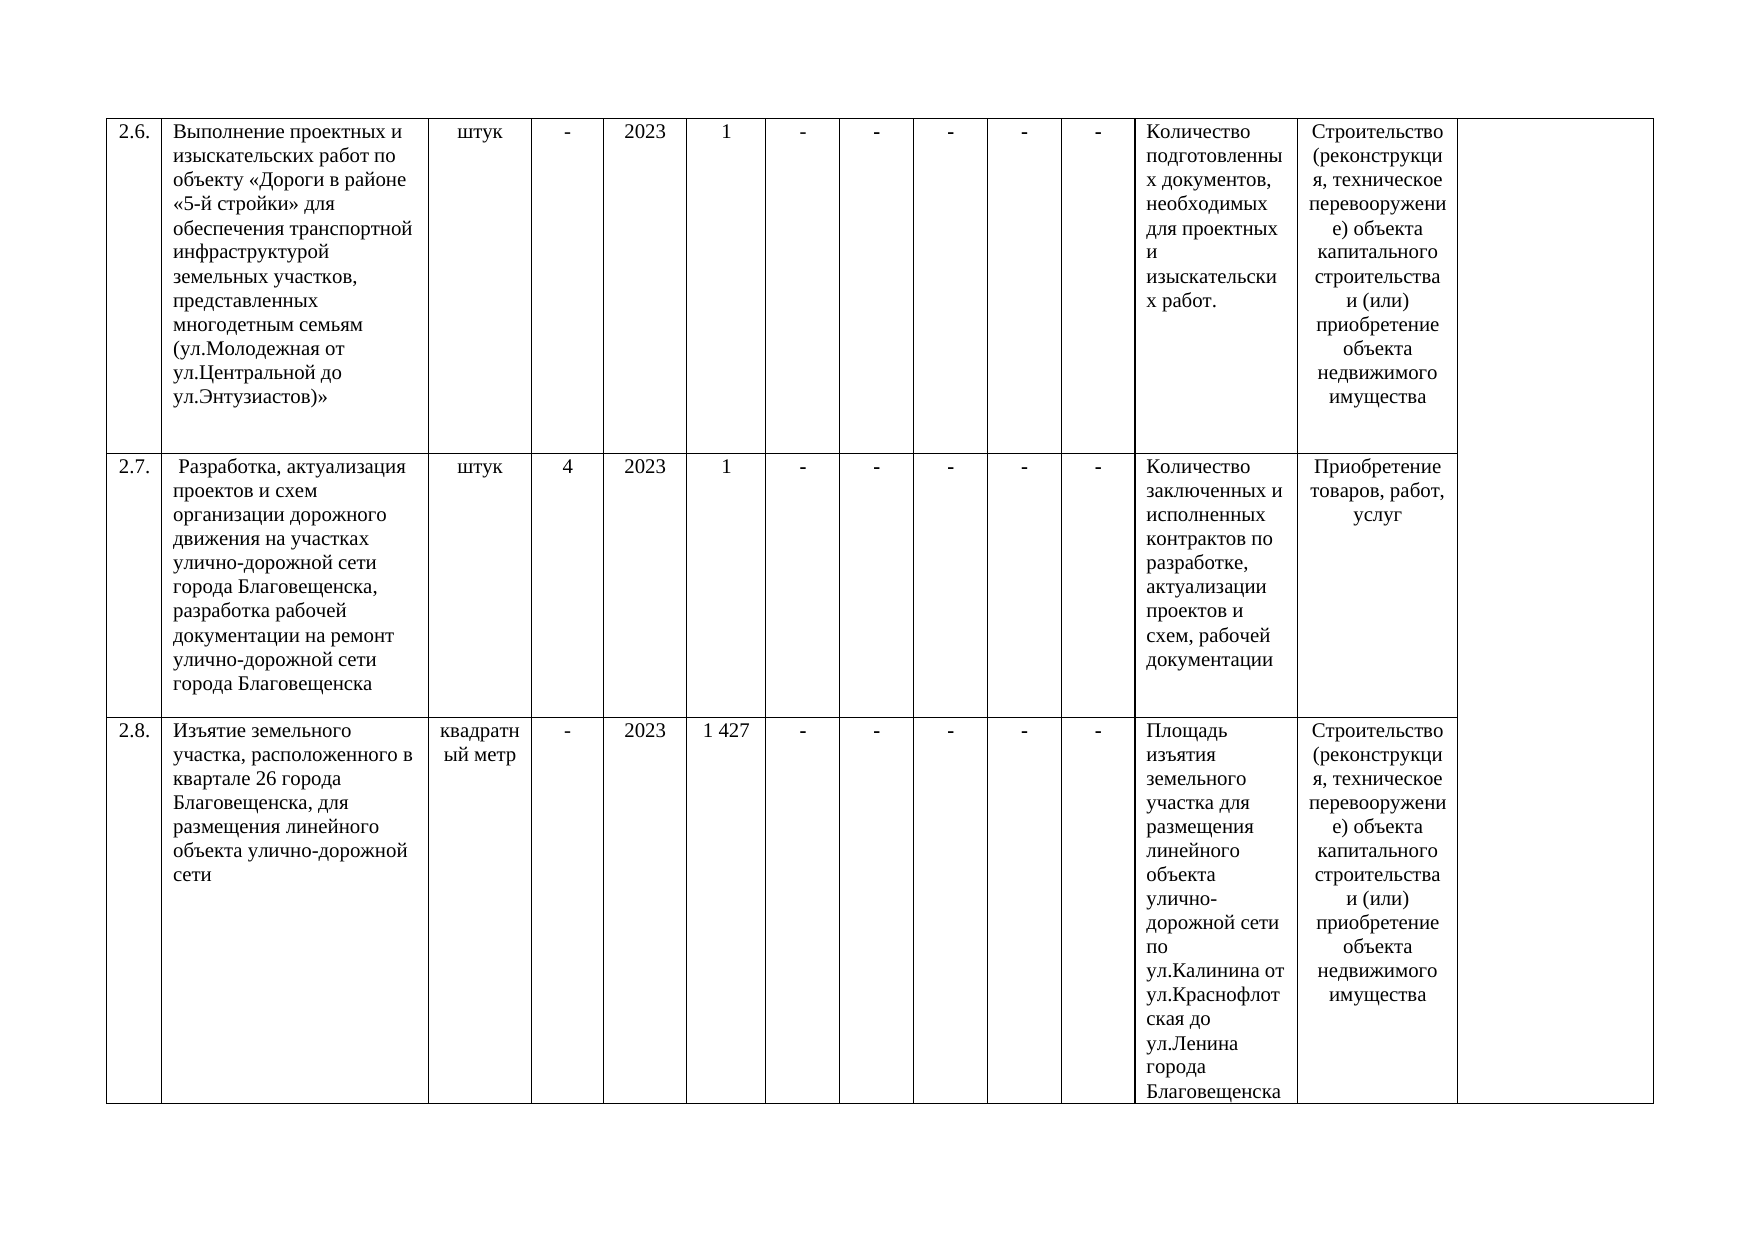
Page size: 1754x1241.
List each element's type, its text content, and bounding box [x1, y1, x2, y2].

table_cell - [840, 718, 913, 1103]
table_cell 2.8. [107, 718, 161, 1103]
table_cell - [766, 718, 839, 1103]
table_cell - [766, 119, 839, 453]
table_cell штук [429, 454, 531, 717]
table_cell 2.6. [107, 119, 161, 453]
table_cell - [532, 718, 603, 1103]
table_cell 1 [687, 454, 765, 717]
table_cell 2023 [604, 718, 686, 1103]
table_cell 1 427 [687, 718, 765, 1103]
table_cell - [988, 718, 1061, 1103]
table_cell - [914, 718, 987, 1103]
table_cell Приобретение товаров, работ, услуг [1298, 454, 1457, 717]
table_cell Изъятие земельного участка, расположенного в квартале 26 города Благовещенска, для размещения линейного объекта улично-дорожной сети [162, 718, 428, 1103]
table_cell - [840, 119, 913, 453]
table_cell Разработка, актуализация проектов и схем организации дорожного движения на участках улично-дорожной сети города Благовещенска, разработка рабочей документации на ремонт улично-дорожной сети города Благовещенска [162, 454, 428, 717]
table_cell Площадь изъятия земельного участка для размещения линейного объекта улично-дорожной сети по ул.Калинина от ул.Краснофлотская до ул.Ленина города Благовещенска [1136, 718, 1297, 1103]
table_cell - [914, 454, 987, 717]
table_cell штук [429, 119, 531, 453]
table_cell квадратный метр [429, 718, 531, 1103]
table_cell - [1062, 454, 1134, 717]
table_cell - [988, 119, 1061, 453]
table_cell Количество подготовленных документов, необходимых для проектных и изыскательских работ. [1136, 119, 1297, 453]
table_cell - [840, 454, 913, 717]
table_cell - [914, 119, 987, 453]
table_cell Выполнение проектных и изыскательских работ по объекту «Дороги в районе «5-й стройки» для обеспечения транспортной инфраструктурой земельных участков, представленных многодетным семьям (ул.Молодежная от ул.Центральной до ул.Энтузиастов)» [162, 119, 428, 453]
table_cell 2023 [604, 454, 686, 717]
table_cell - [1062, 119, 1134, 453]
table_cell 1 [687, 119, 765, 453]
table_cell Количество заключенных и исполненных контрактов по разработке, актуализации проектов и схем, рабочей документации [1136, 454, 1297, 717]
table_cell 4 [532, 454, 603, 717]
table_cell - [766, 454, 839, 717]
table_cell - [1062, 718, 1134, 1103]
table_cell - [532, 119, 603, 453]
table_cell 2023 [604, 119, 686, 453]
table_cell Строительство (реконструкция, техническое перевооружение) объекта капитального строительства и (или) приобретение объекта недвижимого имущества [1298, 119, 1457, 453]
table_cell - [988, 454, 1061, 717]
table_cell Строительство (реконструкция, техническое перевооружение) объекта капитального строительства и (или) приобретение объекта недвижимого имущества [1298, 718, 1457, 1103]
table_cell 2.7. [107, 454, 161, 717]
